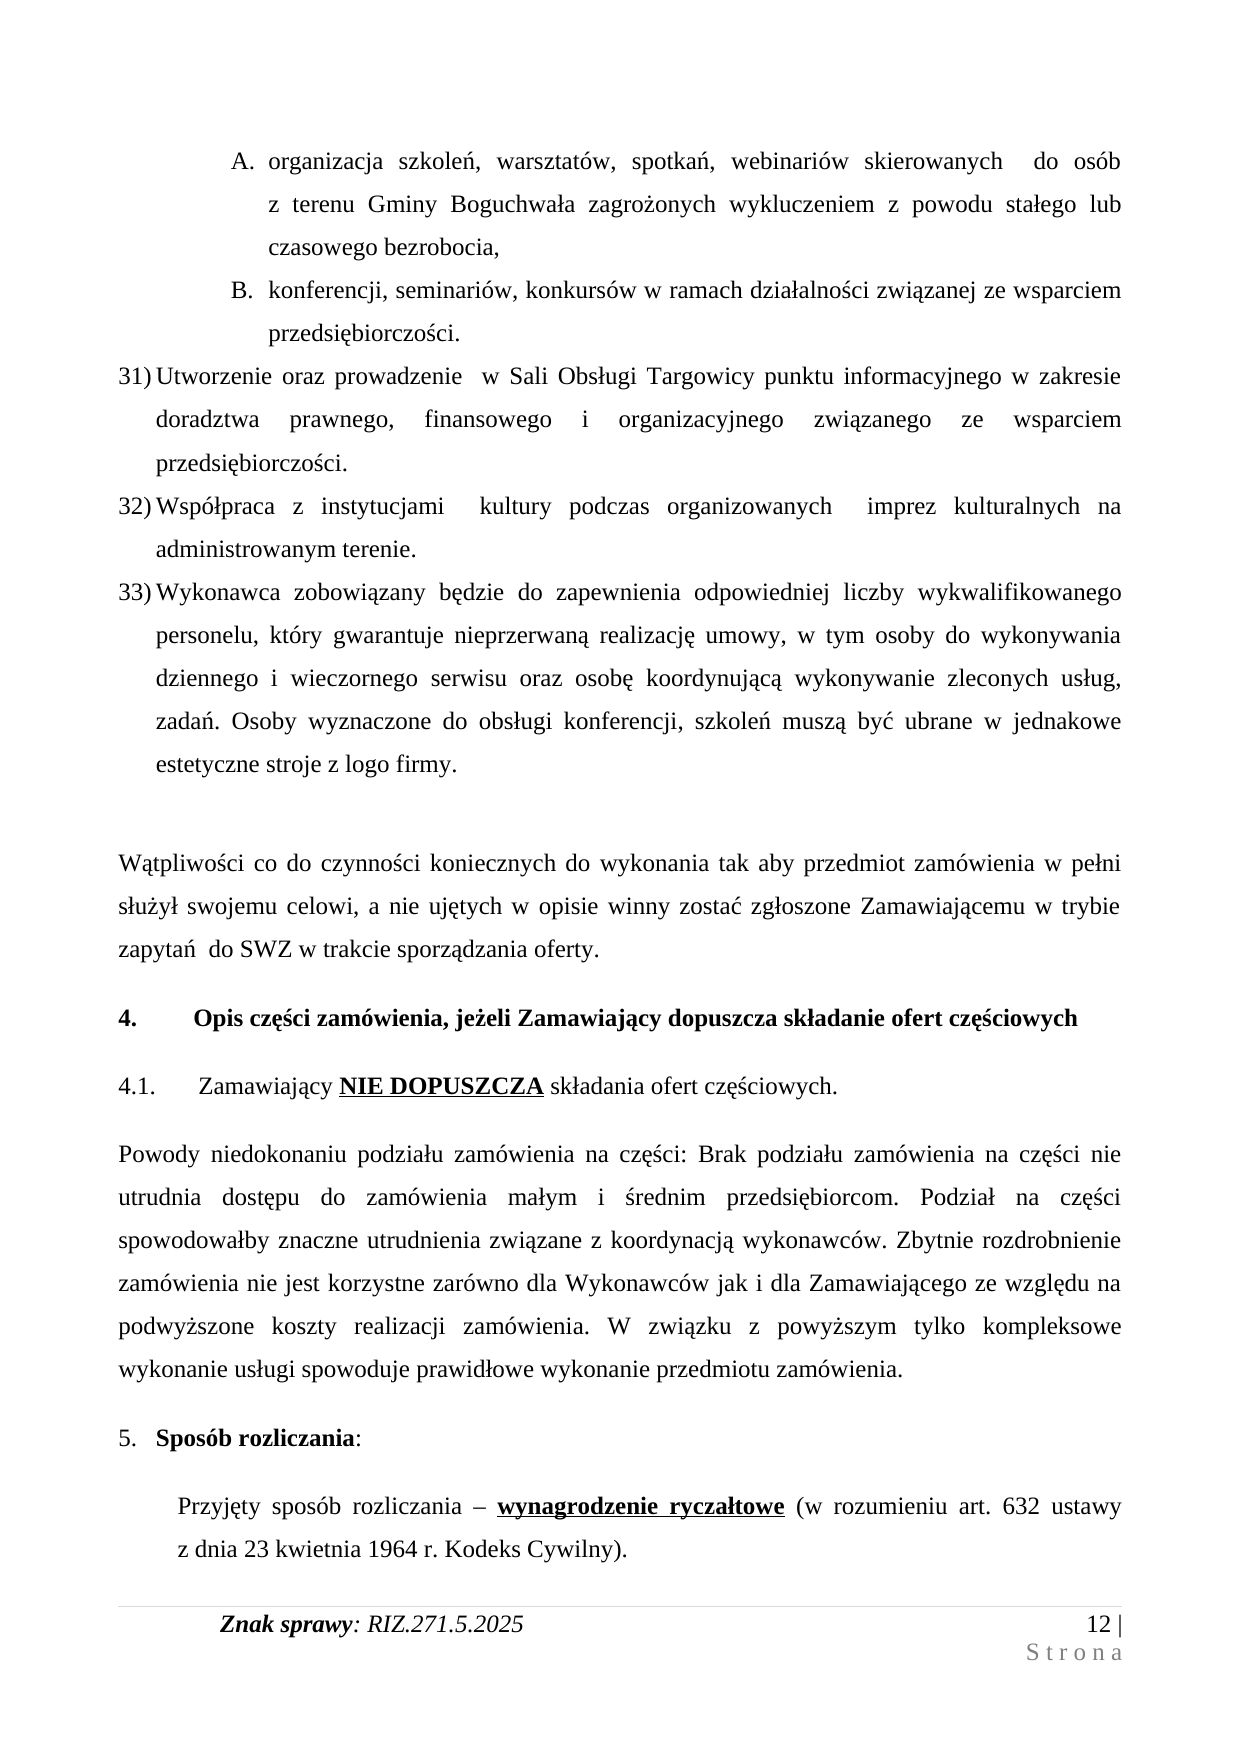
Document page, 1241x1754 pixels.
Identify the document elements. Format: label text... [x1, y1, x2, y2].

list Opis części zamówienia, jeżeli Zamawiający dopuszcza składanie ofert częściowych [118, 1003, 1122, 1031]
list konferencji, seminariów, konkursów w ramach działalności związanej ze wsparciem przedsiębiorczości. [231, 275, 1122, 347]
text Przyjęty sposób rozliczania – wynagrodzenie ryczałtowe (w rozumieniu art. 632 ustawy z dnia 23 kwietnia 1964 r. Kodeks Cywilny). [177, 1491, 1122, 1563]
list Utworzenie oraz prowadzenie w Sali Obsługi Targowicy punktu informacyjnego w zakresie doradztwa prawnego, finansowego i organizacyjnego związanego ze wsparciem przedsiębiorczości. [118, 361, 1122, 476]
text Wątpliwości co do czynności koniecznych do wykonania tak aby przedmiot zamówienia w pełni służył swojemu celowi, a nie ujętych w opisie winny zostać zgłoszone Zamawiającemu w trybie zapytań do SWZ w trakcie sporządzania oferty. [118, 848, 1122, 963]
list organizacja szkoleń, warsztatów, spotkań, webinariów skierowanych do osób z terenu Gminy Boguchwała zagrożonych wykluczeniem z powodu stałego lub czasowego bezrobocia, [231, 146, 1122, 261]
list Współpraca z instytucjami kultury podczas organizowanych imprez kulturalnych na administrowanym terenie. [118, 491, 1122, 563]
list Sposób rozliczania: [118, 1423, 1122, 1451]
list Zamawiający NIE DOPUSZCZA składania ofert częściowych. [118, 1071, 1122, 1099]
text Powody niedokonaniu podziału zamówienia na części: Brak podziału zamówienia na części nie utrudnia dostępu do zamówienia małym i średnim przedsiębiorcom. Podział na części spowodowałby znaczne utrudnienia związane z koordynacją wykonawców. Zbytnie rozdrobnienie zamówienia nie jest korzystne zarówno dla Wykonawców jak i dla Zamawiającego ze względu na podwyższone koszty realizacji zamówienia. W związku z powyższym tylko kompleksowe wykonanie usługi spowoduje prawidłowe wykonanie przedmiotu zamówienia. [118, 1139, 1122, 1383]
list Wykonawca zobowiązany będzie do zapewnienia odpowiedniej liczby wykwalifikowanego personelu, który gwarantuje nieprzerwaną realizację umowy, w tym osoby do wykonywania dziennego i wieczornego serwisu oraz osobę koordynującą wykonywanie zleconych usług, zadań. Osoby wyznaczone do obsługi konferencji, szkoleń muszą być ubrane w jednakowe estetyczne stroje z logo firmy. [118, 577, 1122, 778]
